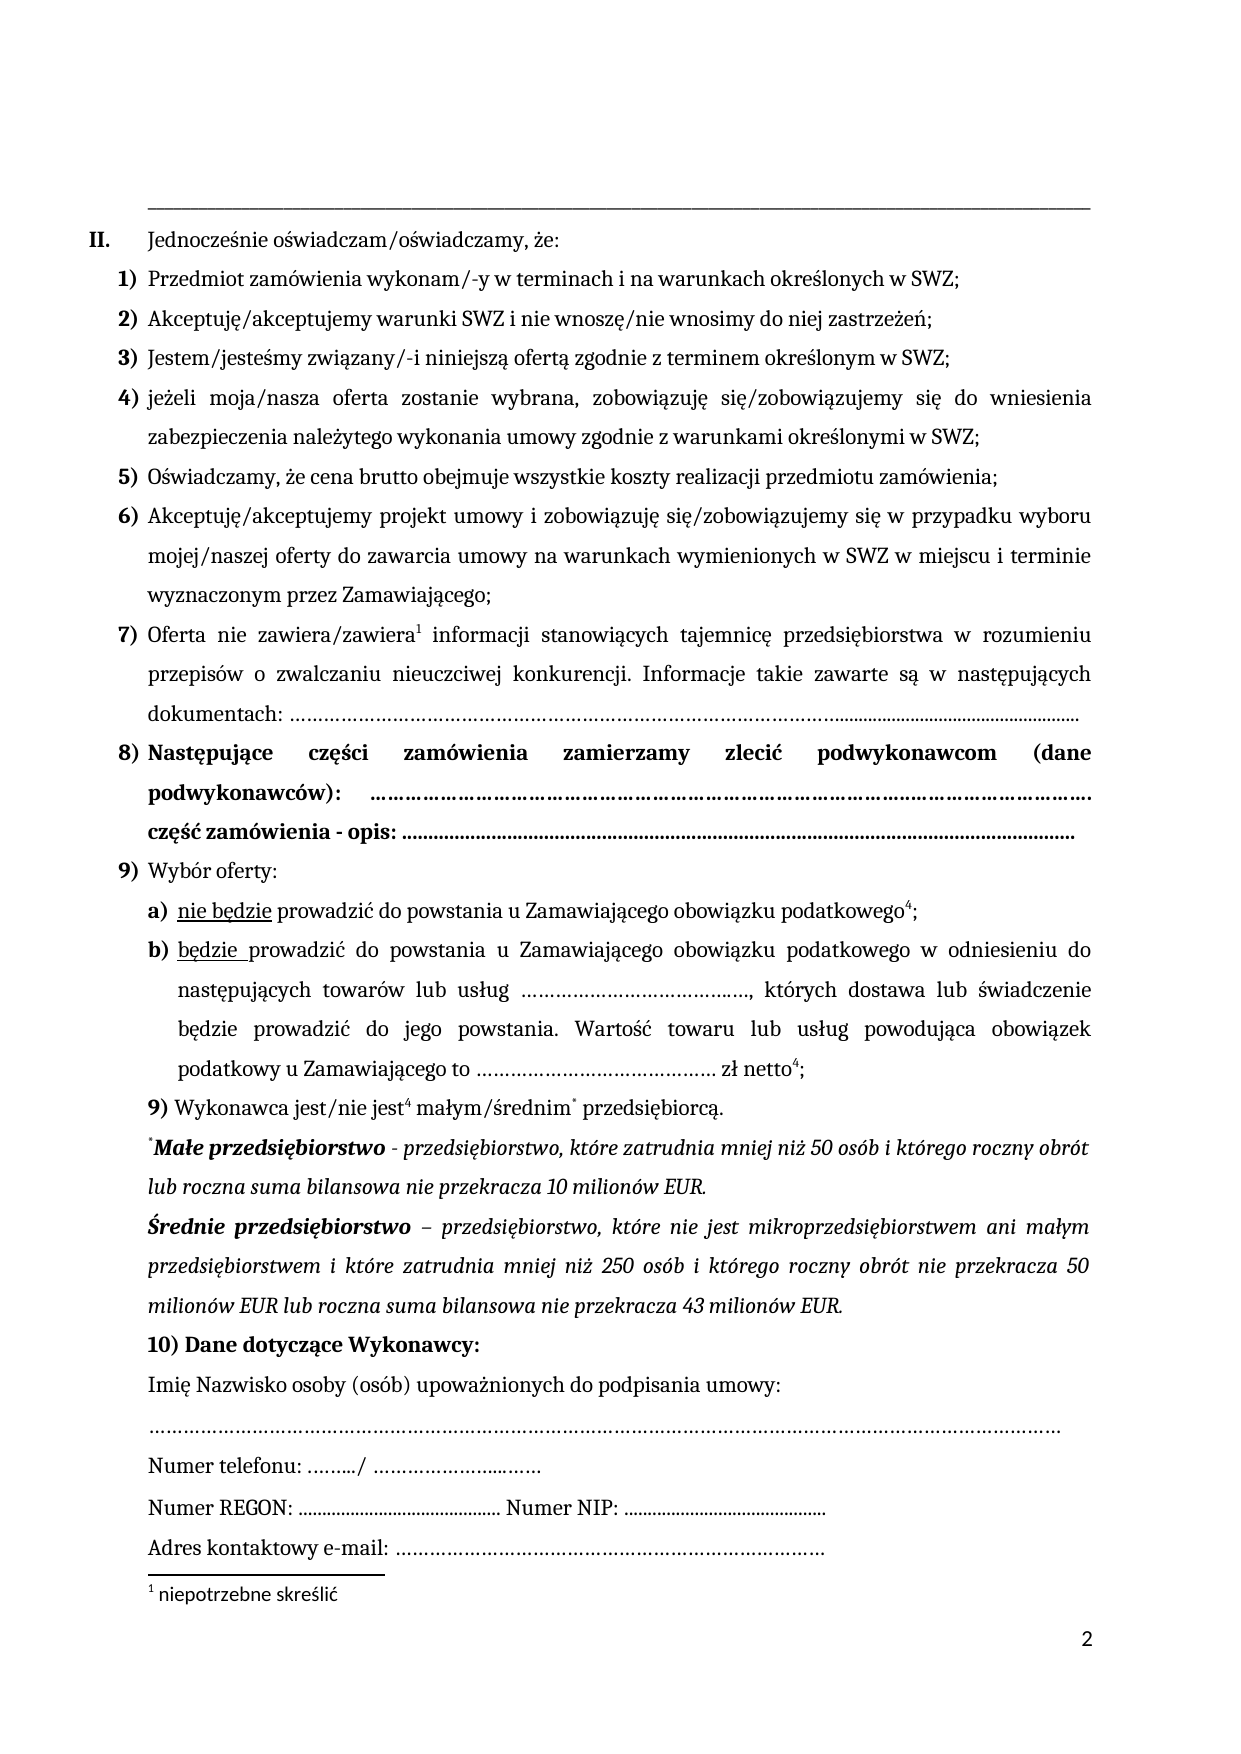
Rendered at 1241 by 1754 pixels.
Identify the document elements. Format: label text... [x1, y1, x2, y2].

list Oświadczamy, że cena brutto obejmuje wszystkie koszty realizacji przedmiotu zamówienia; [118, 463, 1093, 490]
list jeżeli moja/nasza oferta zostanie wybrana, zobowiązuję się/zobowiązujemy się do wniesienia zabezpieczenia należytego wykonania umowy zgodnie z warunkami określonymi w SWZ; [118, 384, 1093, 450]
list Akceptuję/akceptujemy projekt umowy i zobowiązuję się/zobowiązujemy się w przypadku wyboru mojej/naszej oferty do zawarcia umowy na warunkach wymienionych w SWZ w miejscu i terminie wyznaczonym przez Zamawiającego; [118, 503, 1093, 608]
list Akceptuję/akceptujemy warunki SWZ i nie wnoszę/nie wnosimy do niej zastrzeżeń; [118, 306, 1093, 332]
list *Małe przedsiębiorstwo - przedsiębiorstwo, które zatrudnia mniej niż 50 osób i którego roczny obrót lub roczna suma bilansowa nie przekracza 10 milionów EUR. [148, 1134, 1093, 1200]
list Następujące części zamówienia zamierzamy zlecić podwykonawcom (dane podwykonawców): ………………………………………………………………………………..…………………………. część zamówienia - opis: ................................................................................................................................ [118, 740, 1093, 845]
list Jednocześnie oświadczam/oświadczamy, że: [88, 227, 1093, 253]
text _______________________________________________________________________________________________________________ [148, 187, 1093, 213]
text 10) Dane dotyczące Wykonawcy: [148, 1332, 1093, 1358]
text Średnie przedsiębiorstwo – przedsiębiorstwo, które nie jest mikroprzedsiębiorstwem ani małym przedsiębiorstwem i które zatrudnia mniej niż 250 osób i którego roczny obrót nie przekracza 50 milionów EUR lub roczna suma bilansowa nie przekracza 43 milionów EUR. [148, 1213, 1093, 1319]
text Adres kontaktowy e-mail: ………………………………………………………………… [148, 1535, 1093, 1562]
text 9) Wykonawca jest/nie jest4 małym/średnim* przedsiębiorcą. [148, 1095, 1093, 1121]
list będzie prowadzić do powstania u Zamawiającego obowiązku podatkowego w odniesieniu do następujących towarów lub usług ……………………………….…, których dostawa lub świadczenie będzie prowadzić do jego powstania. Wartość towaru lub usług powodująca obowiązek podatkowy u Zamawiającego to …………………………………… zł netto4; [148, 937, 1093, 1082]
list Wybór oferty: [118, 858, 1093, 884]
list Oferta nie zawiera/zawiera informacji stanowiących tajemnicę przedsiębiorstwa w rozumieniu przepisów o zwalczaniu nieuczciwej konkurencji. Informacje takie zawarte są w następujących dokumentach: ……………………………………………………………………………………................................................... [118, 621, 1093, 727]
list Jestem/jesteśmy związany/-i niniejszą ofertą zgodnie z terminem określonym w SWZ; [118, 345, 1093, 371]
text Numer REGON: ........................................... Numer NIP: ........................................... [148, 1494, 1093, 1521]
list Przedmiot zamówienia wykonam/-y w terminach i na warunkach określonych w SWZ; [118, 266, 1093, 292]
text …………………………………………………………………………………………………………………………………………… [148, 1412, 1093, 1439]
text Imię Nazwisko osoby (osób) upoważnionych do podpisania umowy: [148, 1371, 1093, 1398]
list nie będzie prowadzić do powstania u Zamawiającego obowiązku podatkowego4; [148, 898, 1093, 924]
text Numer telefonu: .……../ …………………...…… [148, 1453, 1093, 1480]
